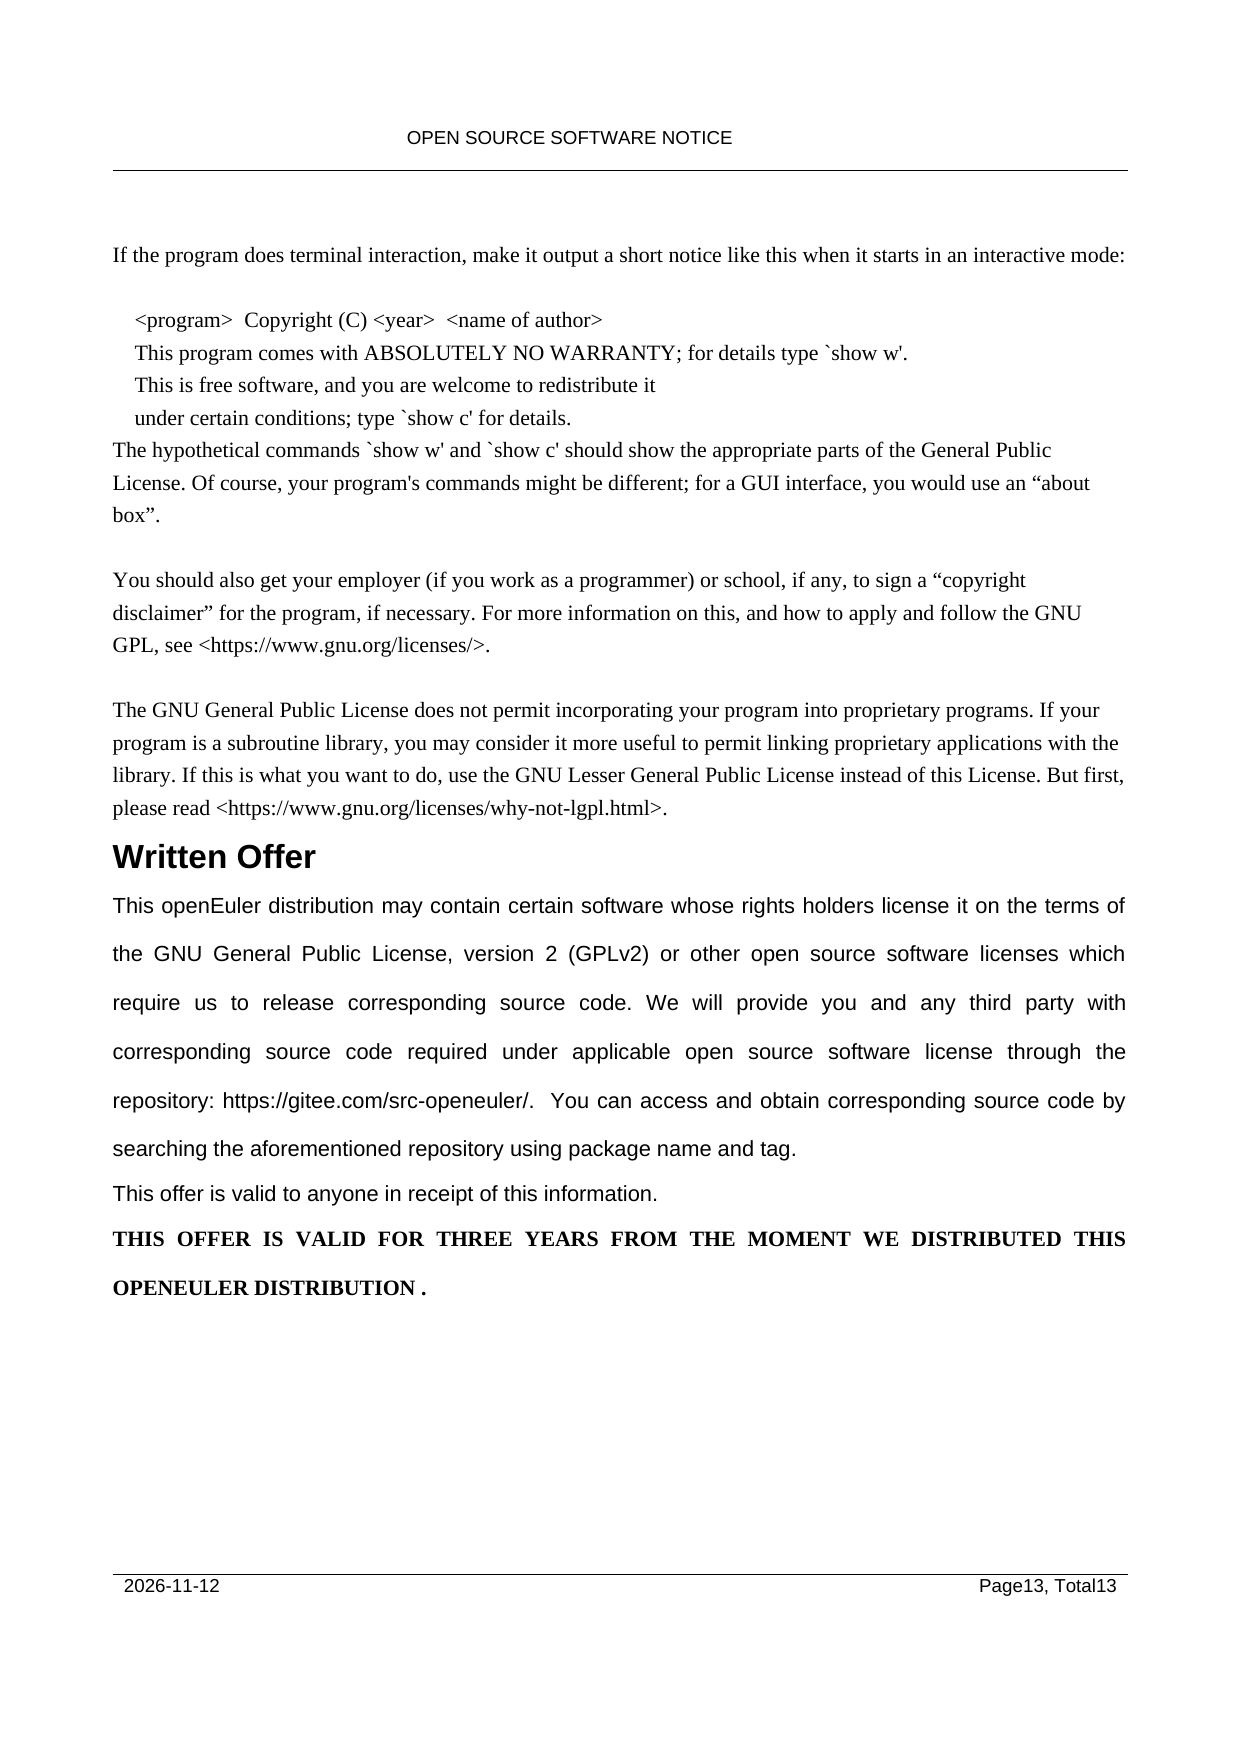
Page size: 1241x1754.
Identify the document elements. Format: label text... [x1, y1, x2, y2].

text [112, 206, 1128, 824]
text This openEuler distribution may contain certain software whose rights holders license it on the terms of the GNU General Public License, version 2 (GPLv2) or other open source software licenses which require us to release corresponding source code. We will provide you and any third party with corresponding source code required under applicable open source software license through the repository: https://gitee.com/src-openeuler/. You can access and obtain corresponding source code by searching the aforementioned repository using package name and tag. [112, 889, 1128, 1165]
text THIS OFFER IS VALID FOR THREE YEARS FROM THE MOMENT WE DISTRIBUTED THIS OPENEULER DISTRIBUTION . [112, 1223, 1128, 1304]
text This offer is valid to anyone in receipt of this information. [112, 1178, 1128, 1210]
text Written Offer [112, 824, 1128, 889]
